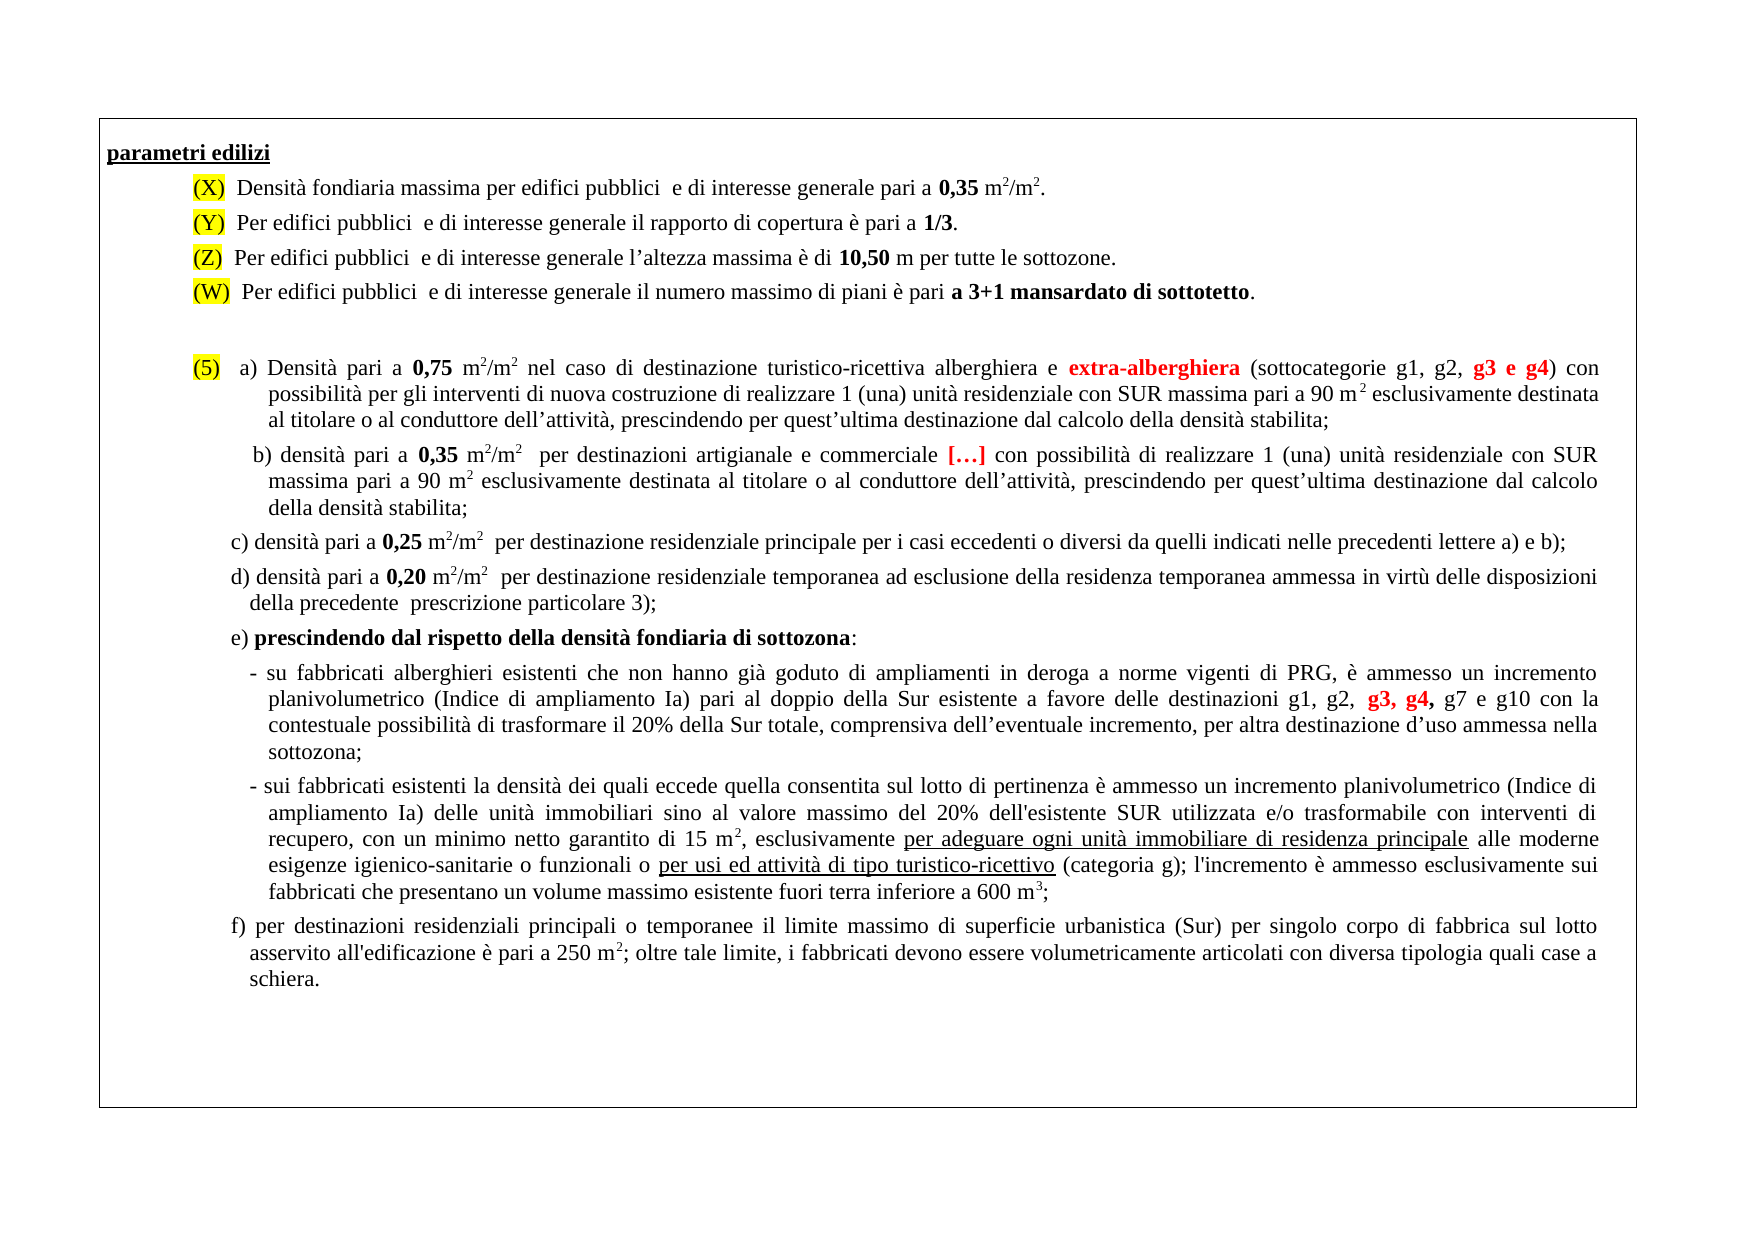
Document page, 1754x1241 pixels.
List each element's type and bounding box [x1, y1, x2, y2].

table_cell [100, 119, 1636, 1107]
